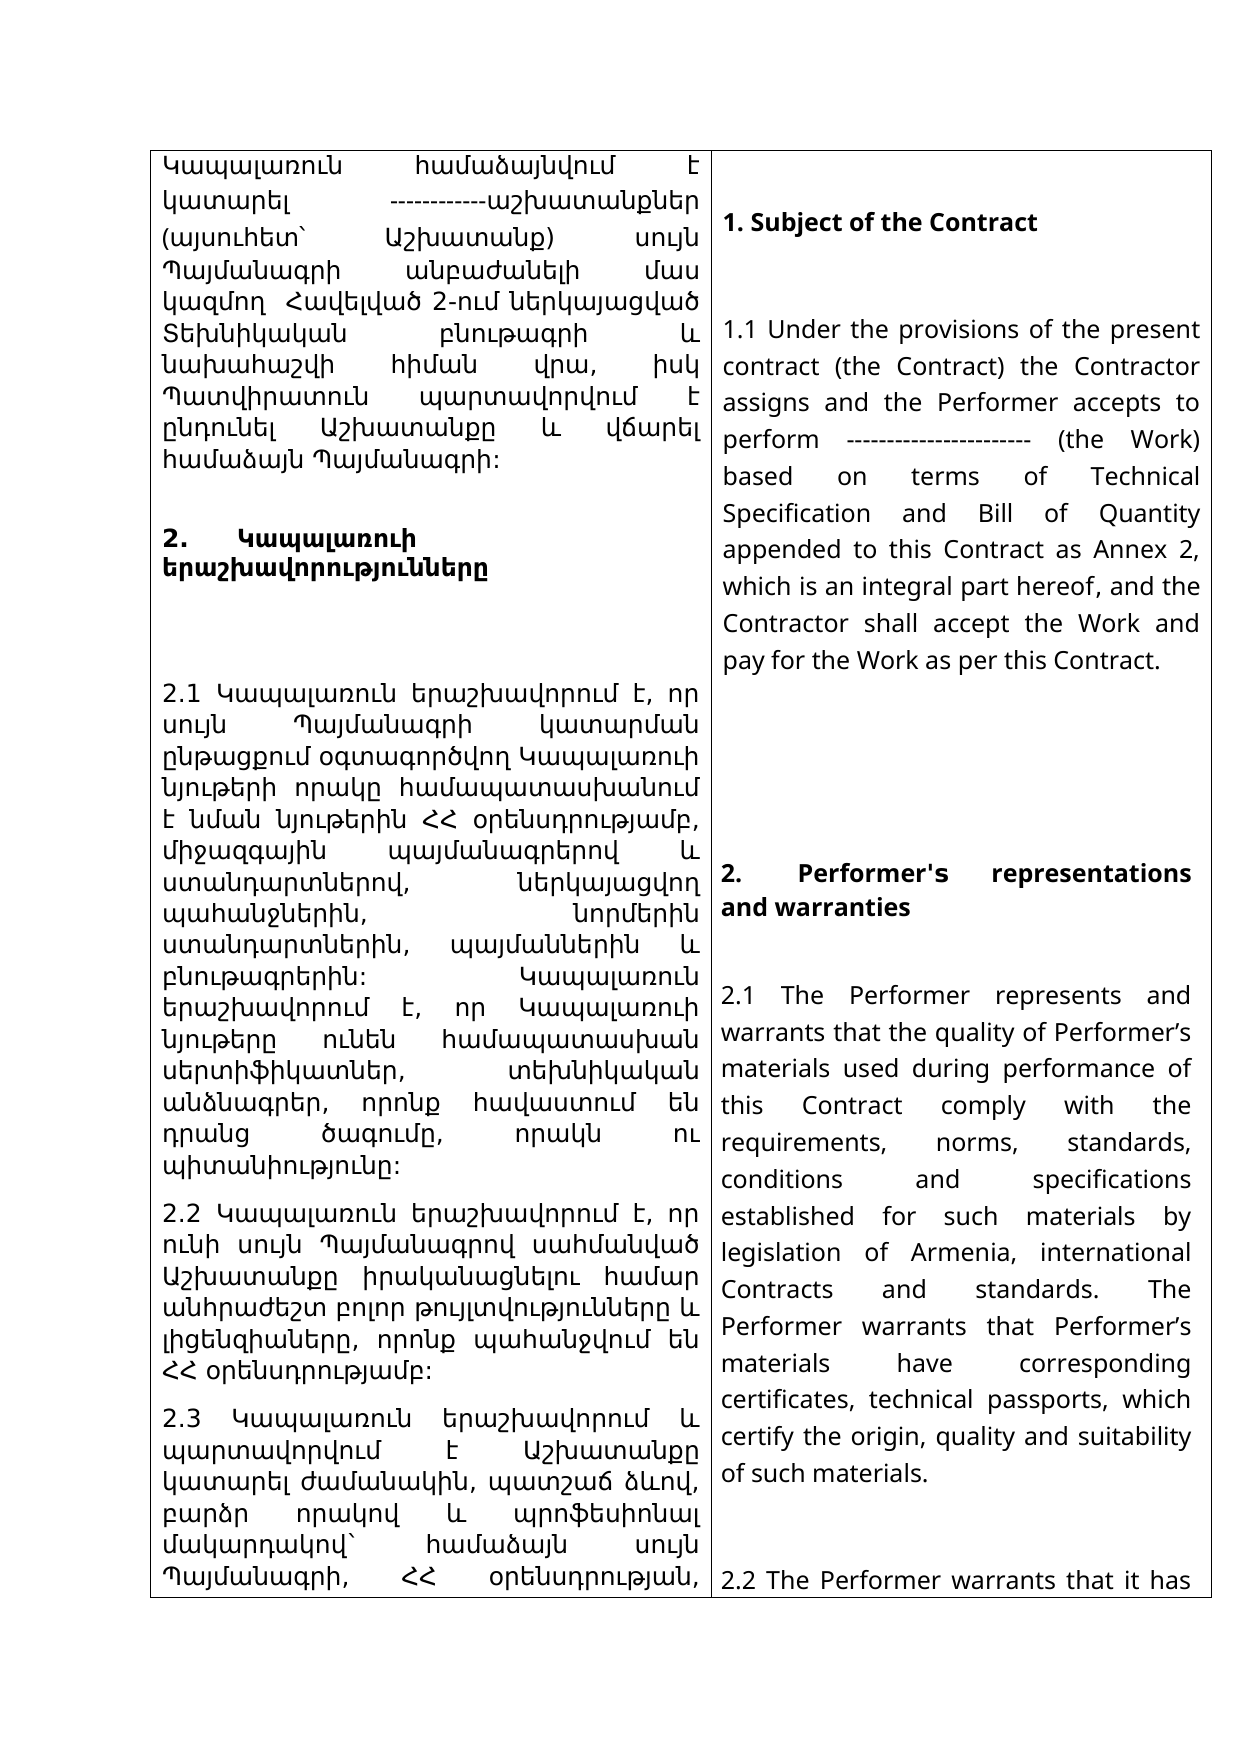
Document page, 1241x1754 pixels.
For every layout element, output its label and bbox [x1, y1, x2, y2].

table_header [151, 151, 711, 1597]
table_header [712, 151, 1211, 1597]
